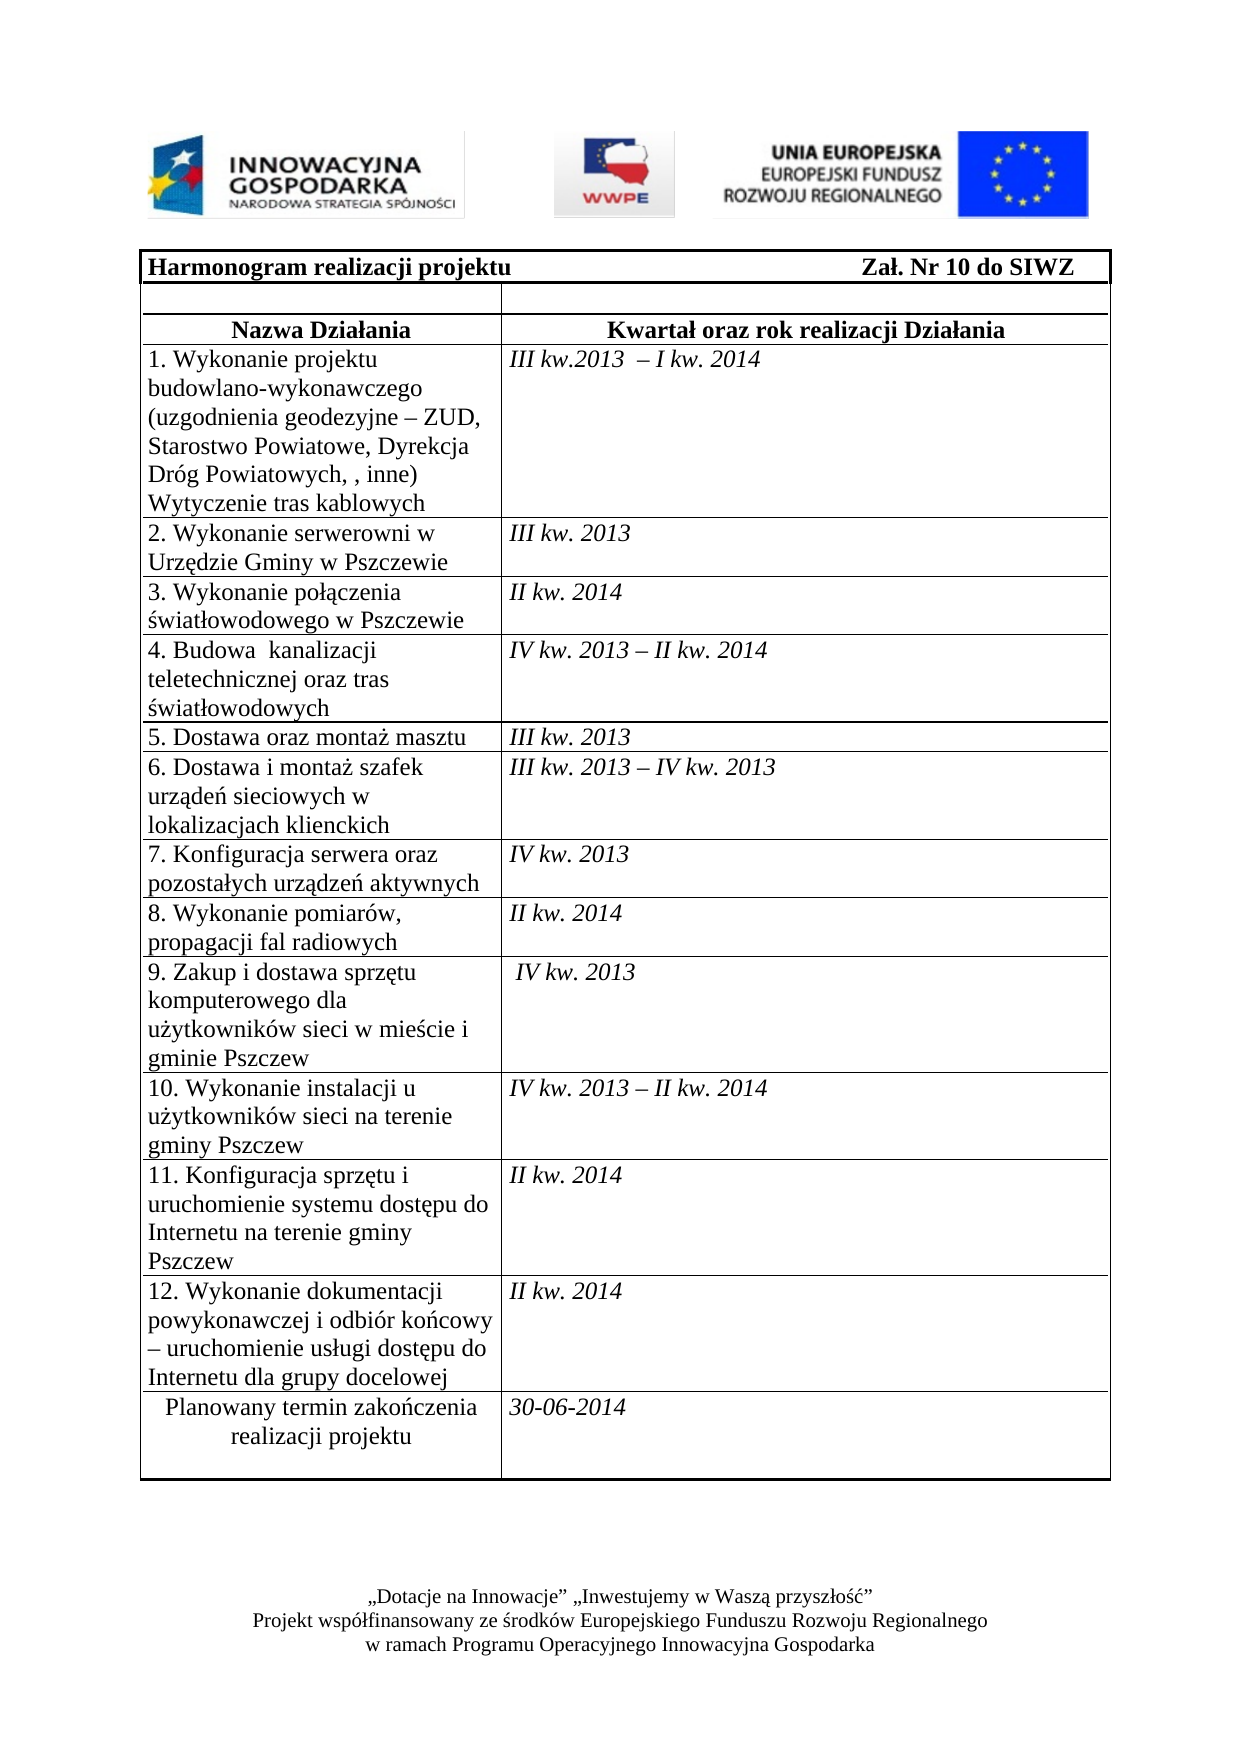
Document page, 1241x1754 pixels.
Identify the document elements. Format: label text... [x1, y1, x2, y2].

table_cell IV kw. 2013 [502, 839, 1110, 897]
table_cell IV kw. 2013 [502, 956, 1110, 1072]
table_cell III kw. 2013 [502, 721, 1110, 751]
table_cell Planowany termin zakończenia realizacji projektu [141, 1391, 501, 1478]
picture [147, 131, 467, 221]
table_cell 11. Konfiguracja sprzętu i uruchomienie systemu dostępu do Internetu na terenie gminy Pszczew [141, 1159, 501, 1275]
table_cell 1. Wykonanie projektu budowlano-wykonawczego (uzgodnienia geodezyjne – ZUD, Starostwo Powiatowe, Dyrekcja Dróg Powiatowych, , inne) Wytyczenie tras kablowych [141, 344, 501, 517]
table_cell Kwartał oraz rok realizacji Działania [502, 313, 1110, 343]
table_cell 12. Wykonanie dokumentacji powykonawczej i odbiór końcowy – uruchomienie usługi dostępu do Internetu dla grupy docelowej [141, 1275, 501, 1391]
table_header Harmonogram realizacji projektu Zał. Nr 10 do SIWZ [142, 252, 1109, 281]
picture [712, 131, 1090, 221]
table_cell III kw.2013 – I kw. 2014 [502, 344, 1110, 517]
table_cell II kw. 2014 [502, 1275, 1110, 1391]
table_cell II kw. 2014 [502, 1159, 1110, 1275]
table_cell Nazwa Działania [141, 313, 501, 343]
table_cell 8. Wykonanie pomiarów, propagacji fal radiowych [141, 897, 501, 956]
table_cell 9. Zakup i dostawa sprzętu komputerowego dla użytkowników sieci w mieście i gminie Pszczew [141, 956, 501, 1072]
table_cell II kw. 2014 [502, 576, 1110, 634]
table_cell II kw. 2014 [502, 897, 1110, 956]
table_cell [141, 281, 501, 313]
table_cell [502, 281, 1110, 313]
table_cell III kw. 2013 – IV kw. 2013 [502, 751, 1110, 838]
table_cell 30-06-2014 [502, 1391, 1110, 1478]
table_cell 5. Dostawa oraz montaż masztu [141, 721, 501, 751]
table_cell 10. Wykonanie instalacji u użytkowników sieci na terenie gminy Pszczew [141, 1072, 501, 1159]
table_cell 6. Dostawa i montaż szafek urządeń sieciowych w lokalizacjach klienckich [141, 751, 501, 838]
table_cell IV kw. 2013 – II kw. 2014 [502, 634, 1110, 721]
table_cell 4. Budowa kanalizacji teletechnicznej oraz tras światłowodowych [141, 634, 501, 721]
picture [554, 131, 676, 221]
table_cell 2. Wykonanie serwerowni w Urzędzie Gminy w Pszczewie [141, 517, 501, 576]
table_cell IV kw. 2013 – II kw. 2014 [502, 1072, 1110, 1159]
table_cell III kw. 2013 [502, 517, 1110, 576]
table_cell 3. Wykonanie połączenia światłowodowego w Pszczewie [141, 576, 501, 634]
table_cell 7. Konfiguracja serwera oraz pozostałych urządzeń aktywnych [141, 839, 501, 897]
